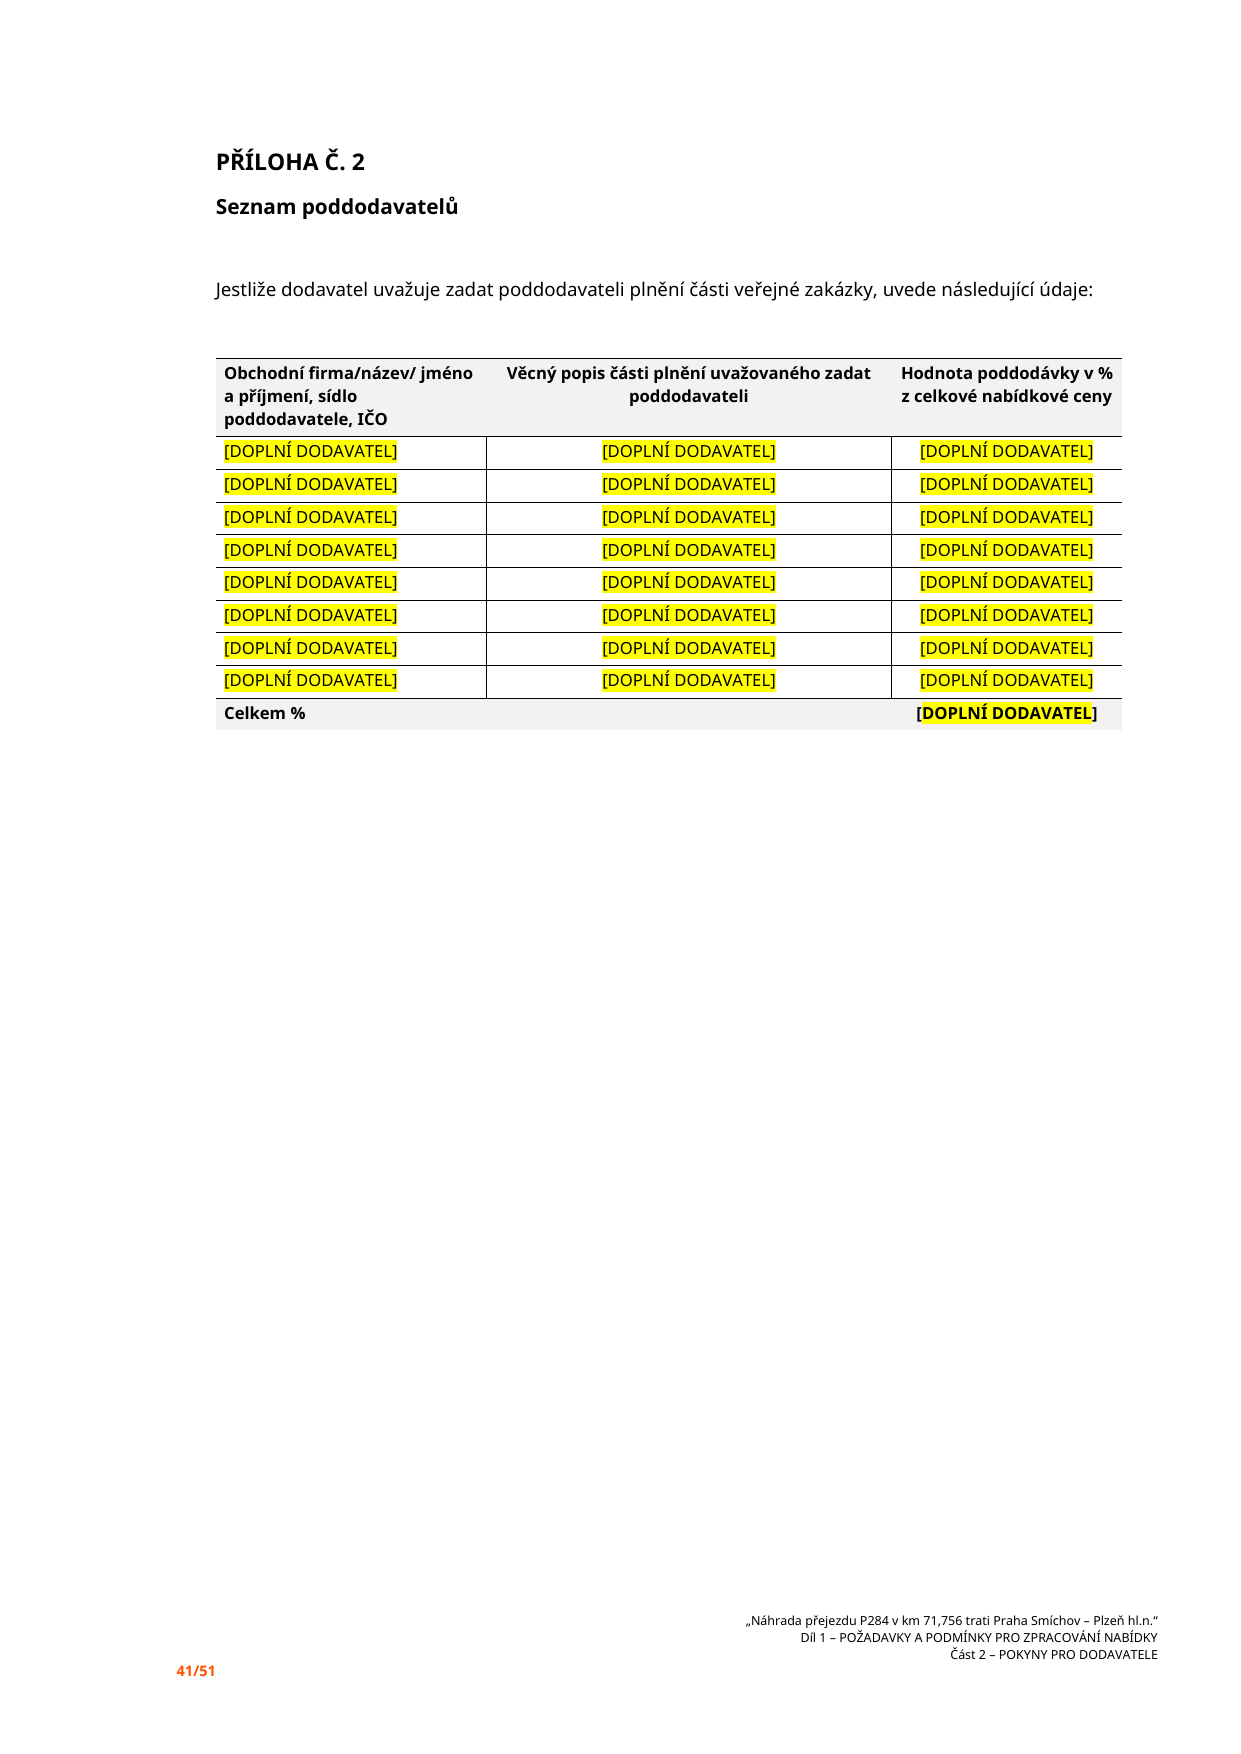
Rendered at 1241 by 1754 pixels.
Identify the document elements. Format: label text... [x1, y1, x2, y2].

table_cell [DOPLNÍ DODAVATEL] [216, 470, 486, 501]
table_cell [DOPLNÍ DODAVATEL] [216, 503, 486, 534]
table_cell [DOPLNÍ DODAVATEL] [892, 666, 1122, 698]
table_cell [DOPLNÍ DODAVATEL] [216, 601, 486, 632]
table_cell [DOPLNÍ DODAVATEL] [216, 666, 486, 698]
table_header Obchodní firma/název/ jméno a příjmení, sídlo poddodavatele, IČO [216, 359, 486, 436]
table_cell [486, 699, 891, 730]
text Příloha č. 2 [216, 146, 1122, 177]
table_header Věcný popis části plnění uvažovaného zadat poddodavateli [486, 359, 891, 436]
text Seznam poddodavatelů [216, 192, 1122, 221]
table_cell [DOPLNÍ DODAVATEL] [216, 535, 486, 567]
table_cell [DOPLNÍ DODAVATEL] [216, 437, 486, 469]
table_cell [DOPLNÍ DODAVATEL] [892, 535, 1122, 567]
table_cell [DOPLNÍ DODAVATEL] [892, 601, 1122, 632]
table_cell [DOPLNÍ DODAVATEL] [892, 437, 1122, 469]
table_cell [DOPLNÍ DODAVATEL] [487, 601, 891, 632]
table_cell [DOPLNÍ DODAVATEL] [892, 503, 1122, 534]
table_cell [DOPLNÍ DODAVATEL] [891, 699, 1122, 730]
table_cell [DOPLNÍ DODAVATEL] [487, 633, 891, 665]
table_cell [DOPLNÍ DODAVATEL] [216, 633, 486, 665]
table_cell [DOPLNÍ DODAVATEL] [487, 535, 891, 567]
text Jestliže dodavatel uvažuje zadat poddodavateli plnění části veřejné zakázky, uvede následující údaje: [216, 277, 1122, 302]
table_cell [DOPLNÍ DODAVATEL] [487, 666, 891, 698]
table_cell [DOPLNÍ DODAVATEL] [487, 568, 891, 599]
table_cell [DOPLNÍ DODAVATEL] [892, 568, 1122, 599]
table_cell [DOPLNÍ DODAVATEL] [216, 568, 486, 599]
table_cell [DOPLNÍ DODAVATEL] [487, 437, 891, 469]
table_header Hodnota poddodávky v % z celkové nabídkové ceny [891, 359, 1122, 436]
table_cell Celkem % [216, 699, 486, 730]
table_cell [DOPLNÍ DODAVATEL] [487, 503, 891, 534]
table_cell [DOPLNÍ DODAVATEL] [892, 470, 1122, 501]
table_cell [DOPLNÍ DODAVATEL] [892, 633, 1122, 665]
table_cell [DOPLNÍ DODAVATEL] [487, 470, 891, 501]
